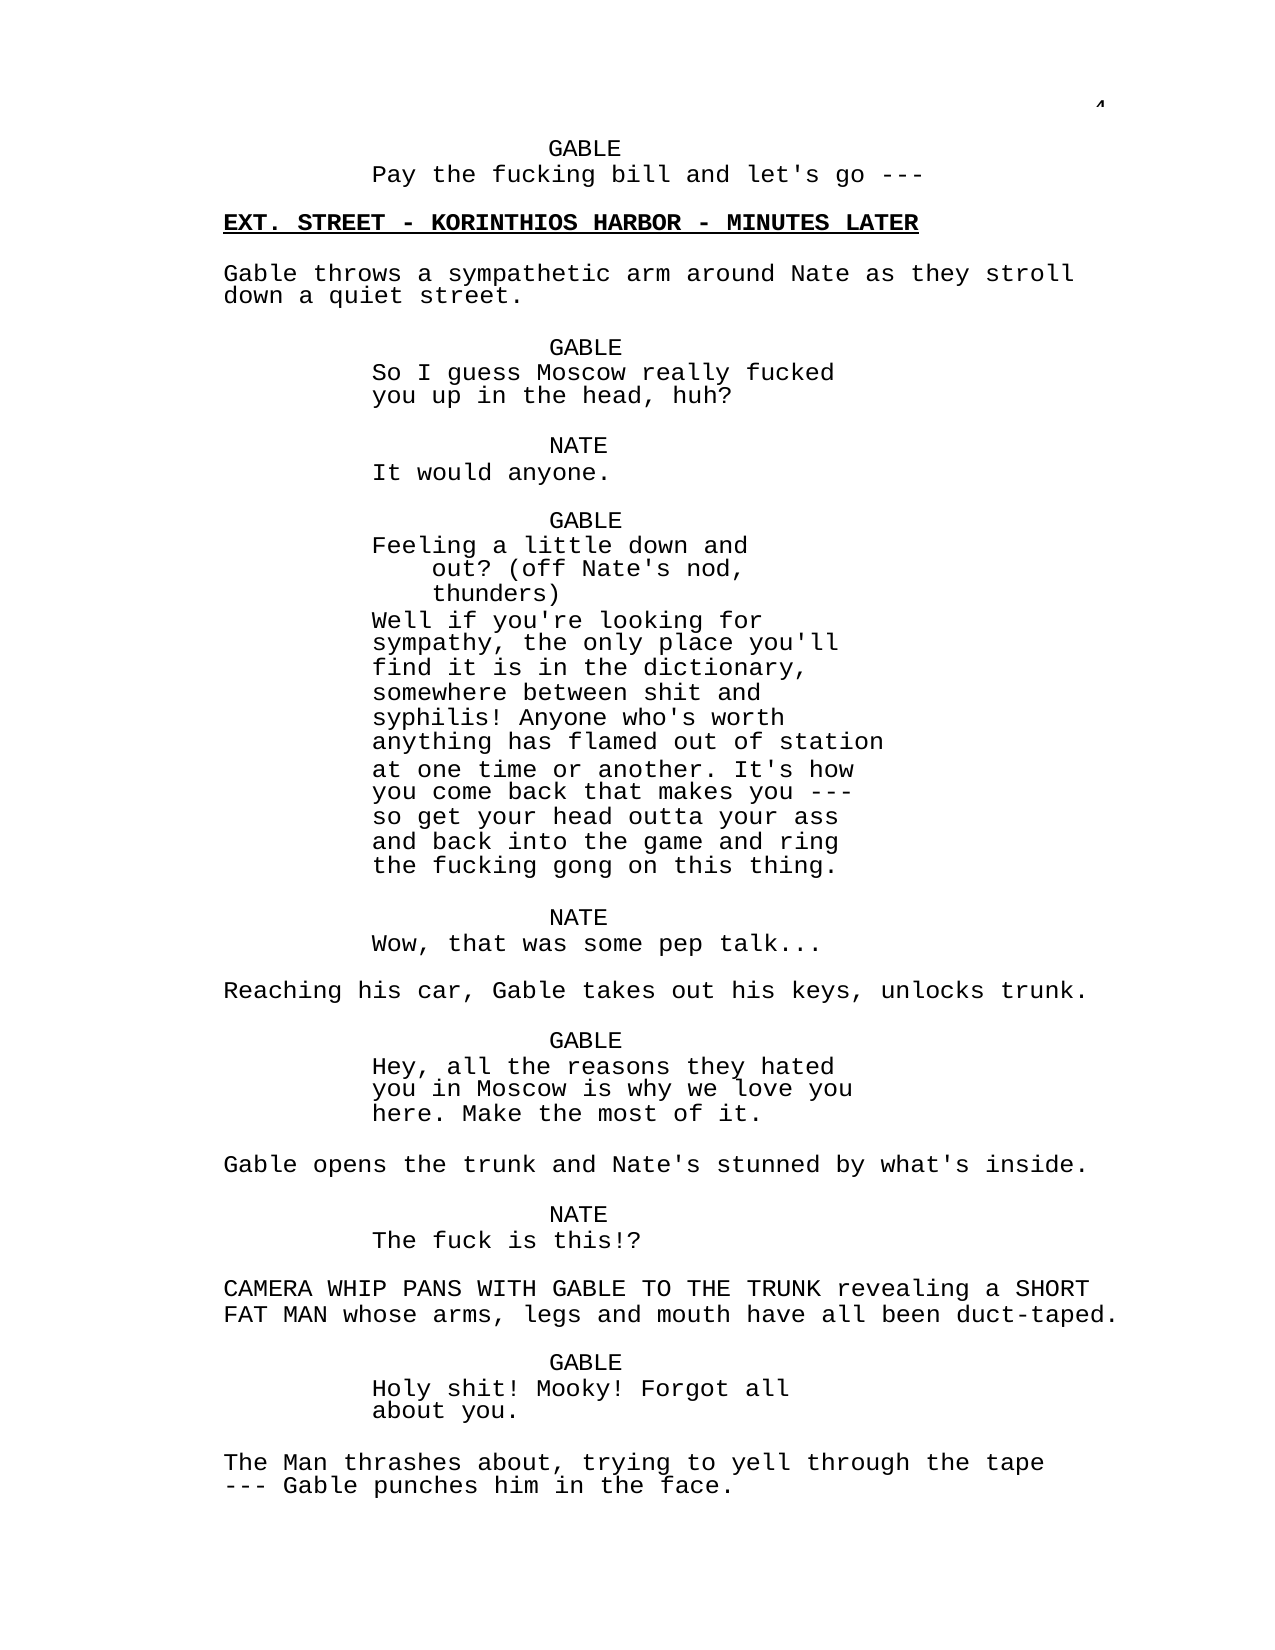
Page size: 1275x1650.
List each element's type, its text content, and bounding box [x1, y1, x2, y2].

text It would anyone. [372, 459, 1187, 485]
text Hey, all the reasons they hated you in Moscow is why we love you here. Make the most of it. [372, 1054, 893, 1129]
subtitle NATE [549, 904, 1187, 930]
text Holy shit! Mooky! Forgot all about you. [372, 1377, 863, 1426]
subtitle EXT. STREET - KORINTHIOS HARBOR - MINUTES LATER [223, 210, 1187, 237]
subtitle NATE [549, 433, 1187, 459]
subtitle NATE [549, 1202, 1187, 1227]
text Feeling a little down and out? (off Nate's nod, thunders) [371, 534, 807, 608]
text The Man thrashes about, trying to yell through the tape --- Gable punches him in the face. [223, 1451, 1089, 1500]
subtitle GABLE [549, 1350, 1187, 1376]
text Reaching his car, Gable takes out his keys, unlocks trunk. [223, 978, 1187, 1006]
text Gable throws a sympathetic arm around Nate as they stroll down a quiet street. [223, 262, 1076, 311]
text So I guess Moscow really fucked you up in the head, huh? [372, 361, 893, 410]
text The fuck is this!? [372, 1227, 1187, 1253]
text Gable opens the trunk and Nate's stunned by what's inside. [223, 1152, 1187, 1179]
text FAT MAN whose arms, legs and mouth have all been duct-taped. [223, 1302, 1187, 1328]
subtitle GABLE [549, 507, 1187, 533]
text Wow, that was some pep talk... [372, 930, 1187, 956]
text CAMERA WHIP PANS WITH GABLE TO THE TRUNK revealing a SHORT [223, 1276, 1187, 1302]
text Well if you're looking for sympathy, the only place you'll find it is in the dictionary, somewhere between shit and syphilis! Anyone who's worth anything has flamed out of station [372, 608, 906, 757]
subtitle GABLE [300, 136, 869, 162]
subtitle GABLE [549, 1028, 1187, 1054]
subtitle GABLE [549, 334, 1187, 360]
text Pay the fucking bill and let's go --- [372, 162, 1187, 188]
text at one time or another. It's how you come back that makes you --- so get your head outta your ass and back into the game and ring the fucking gong on this thing. [372, 757, 893, 881]
